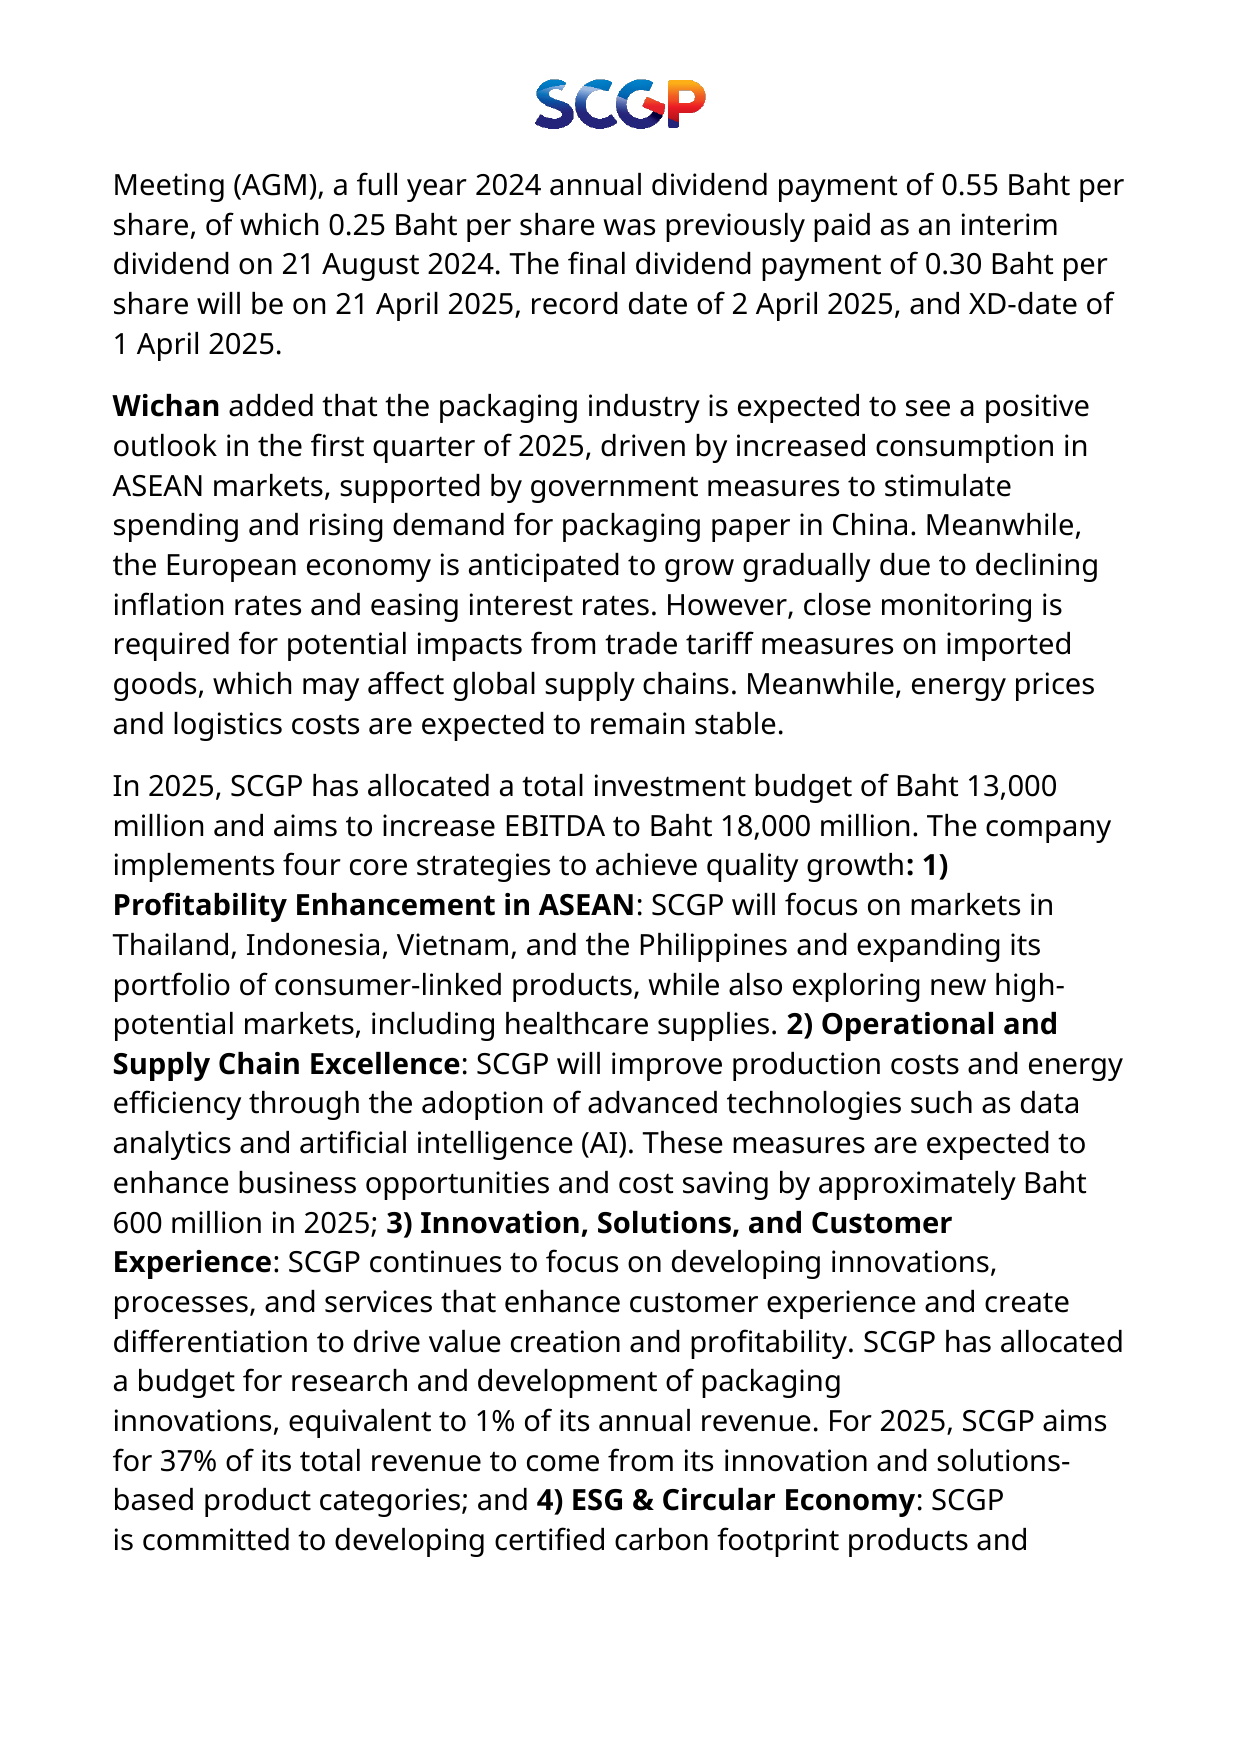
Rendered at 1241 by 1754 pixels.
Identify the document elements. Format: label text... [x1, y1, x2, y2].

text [112, 164, 1128, 363]
picture [531, 73, 709, 136]
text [112, 765, 1128, 1559]
text Wichan added that the packaging industry is expected to see a positive outlook in the first quarter of 2025, driven by increased consumption in ASEAN markets, supported by government measures to stimulate spending and rising demand for packaging paper in China. Meanwhile, the European economy is anticipated to grow gradually due to declining inflation rates and easing interest rates. However, close monitoring is required for potential impacts from trade tariff measures on imported goods, which may affect global supply chains. Meanwhile, energy prices and logistics costs are expected to remain stable. [112, 385, 1128, 743]
